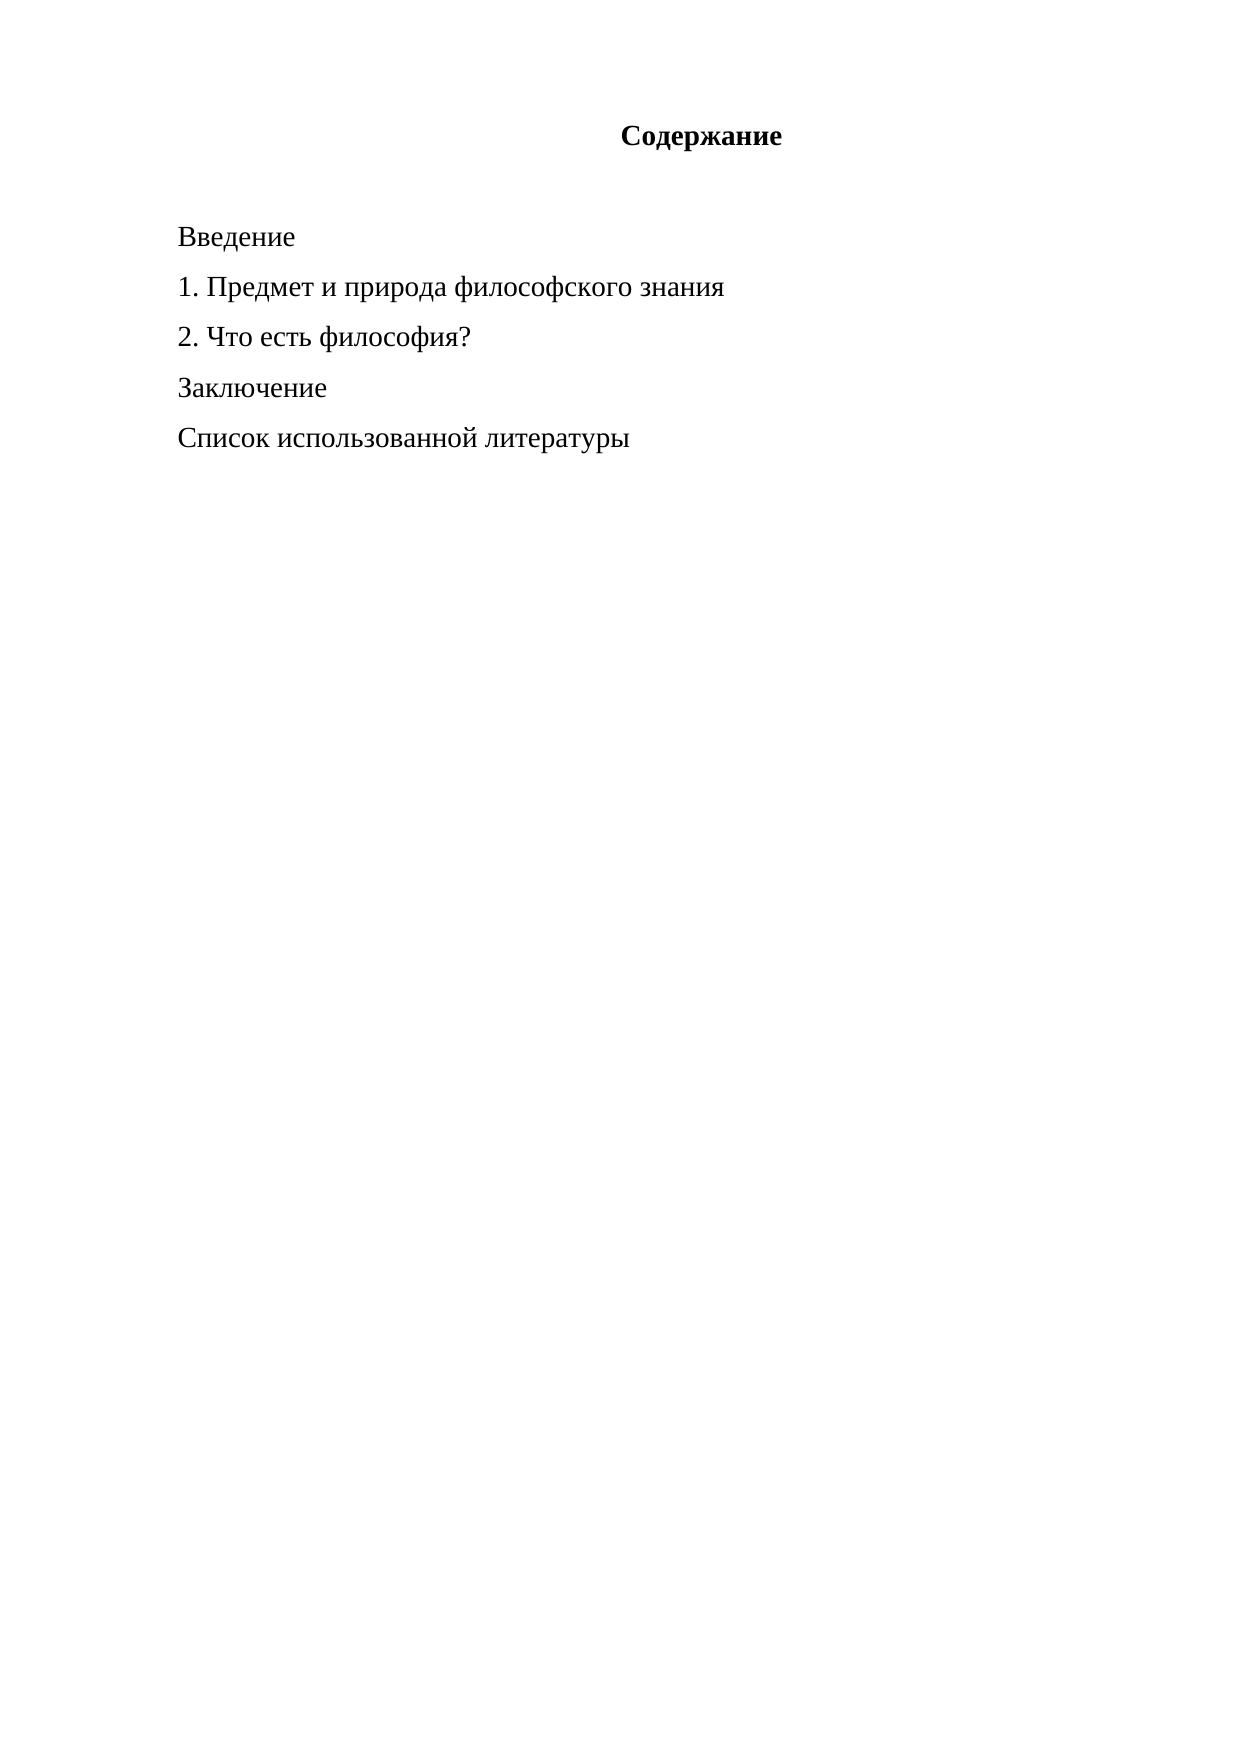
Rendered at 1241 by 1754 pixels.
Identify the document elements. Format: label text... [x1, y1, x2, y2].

text 2. Что есть философия? [177, 319, 1152, 353]
text Заключение [177, 370, 1152, 403]
text Содержание [177, 118, 1152, 152]
text 1. Предмет и природа философского знания [177, 269, 1152, 303]
text Введение [177, 219, 1152, 252]
text Список использованной литературы [177, 420, 1152, 453]
